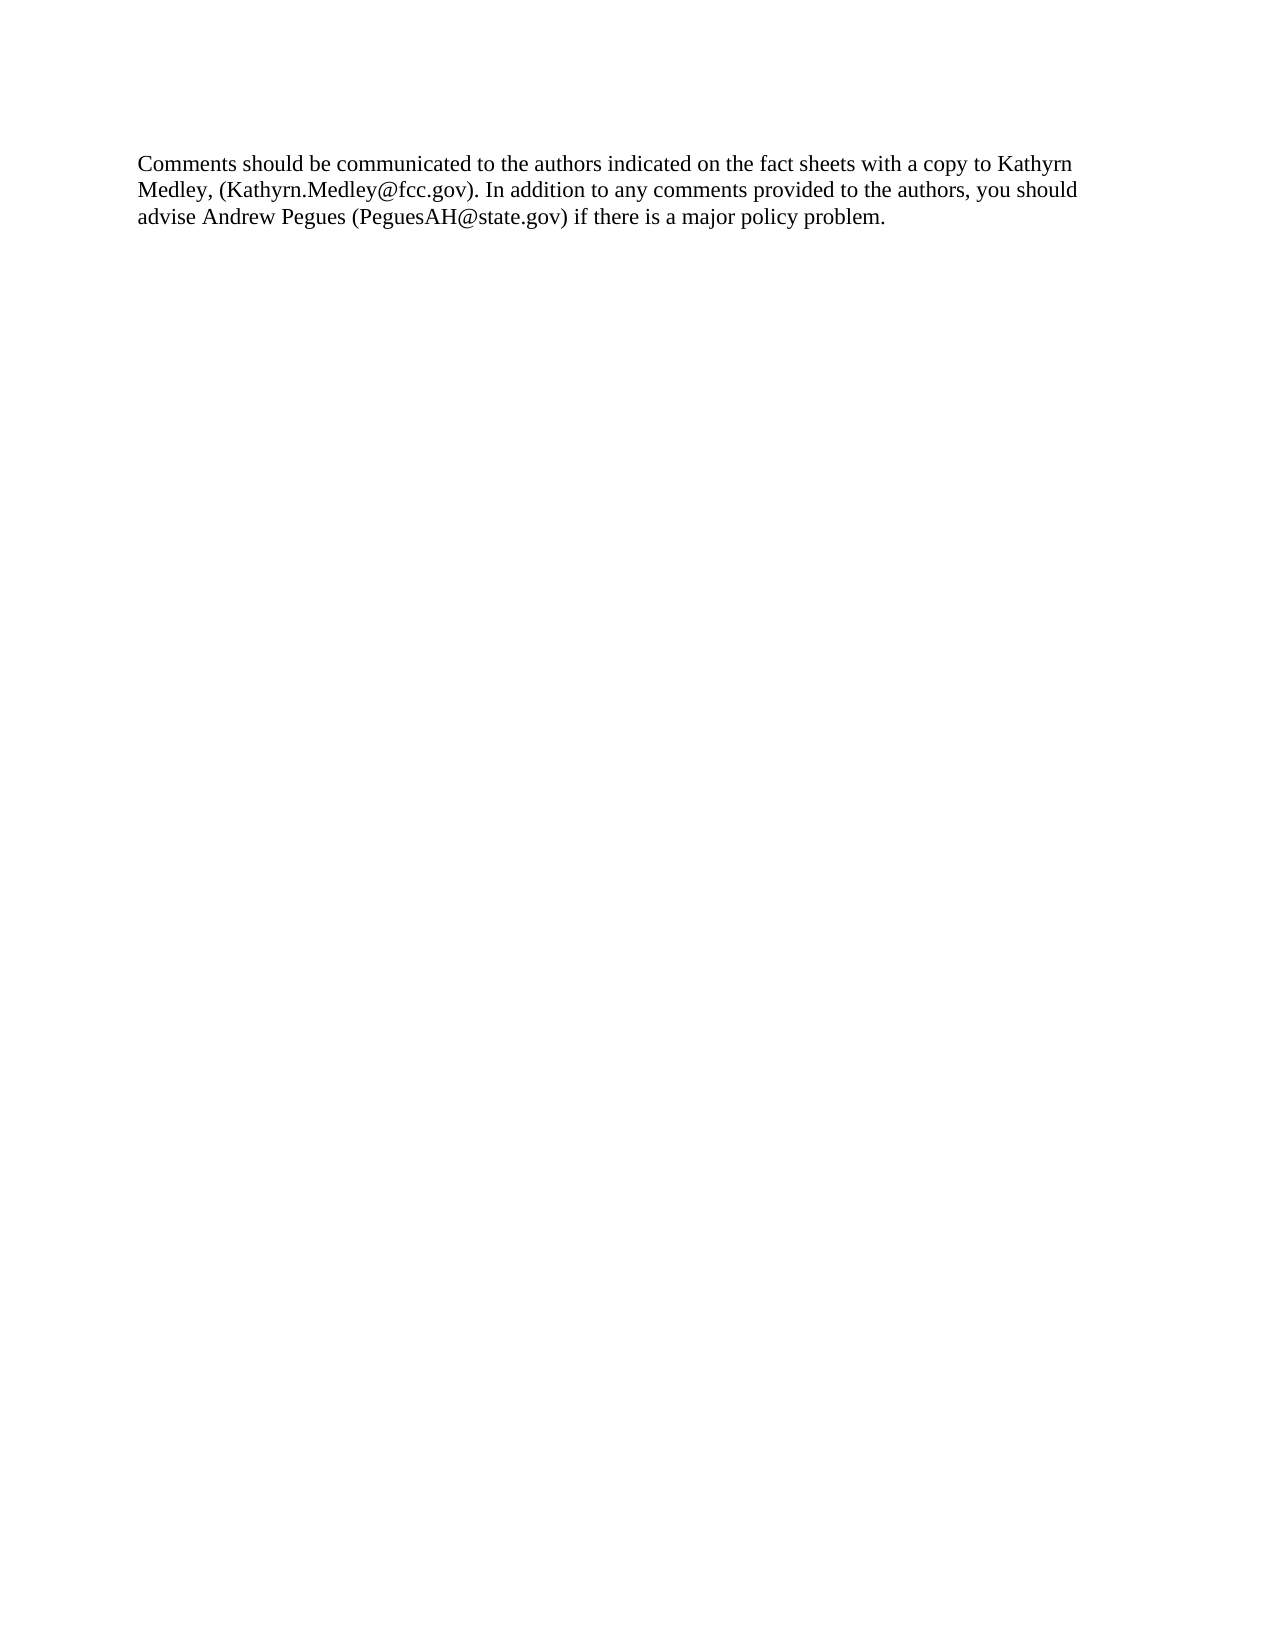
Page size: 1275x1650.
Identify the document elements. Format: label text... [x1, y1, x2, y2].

text Comments should be communicated to the authors indicated on the fact sheets with a copy to Kathyrn Medley, (Kathyrn.Medley@fcc.gov). In addition to any comments provided to the authors, you should advise Andrew Pegues (PeguesAH@state.gov) if there is a major policy problem. [137, 150, 1138, 229]
